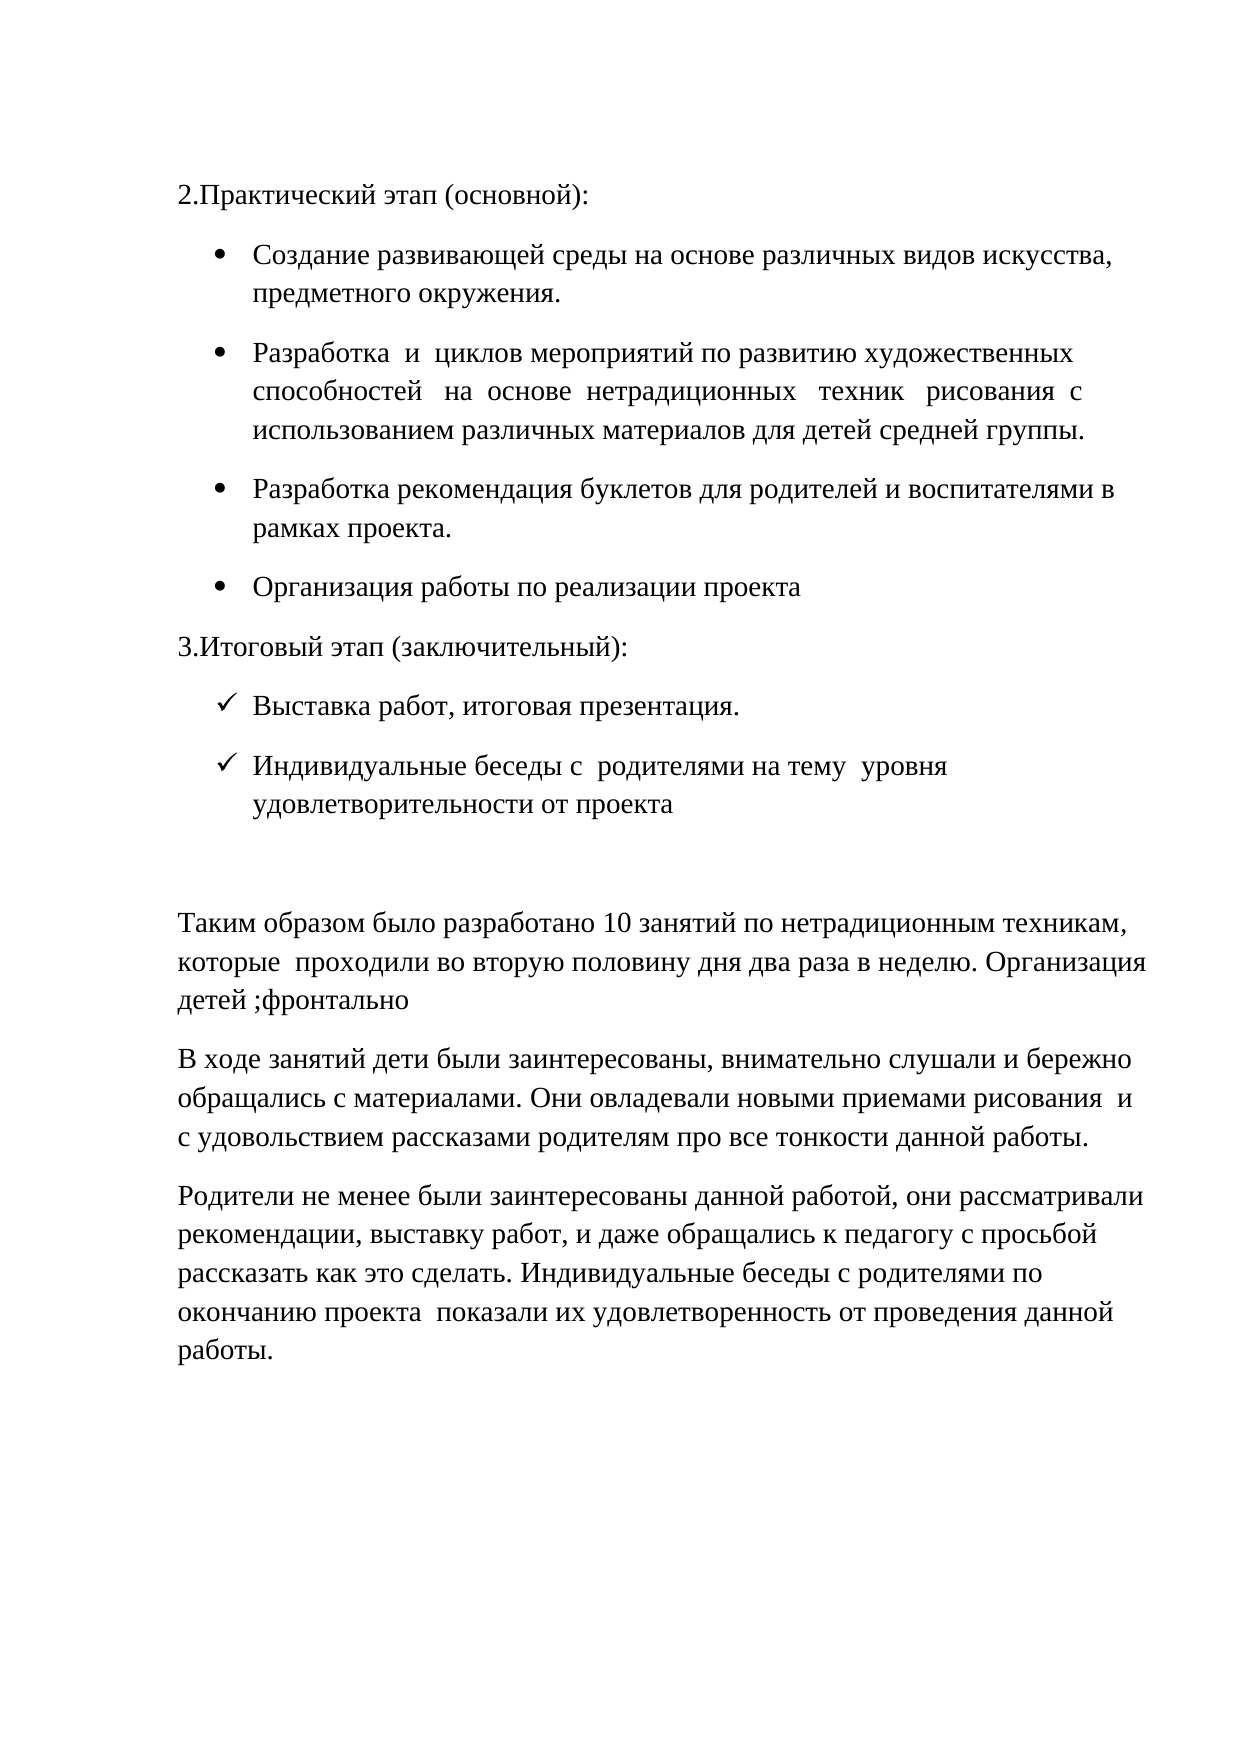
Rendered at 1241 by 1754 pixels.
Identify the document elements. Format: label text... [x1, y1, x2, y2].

list Создание развивающей среды на основе различных видов искусства, предметного окружения. [215, 237, 1152, 309]
list Разработка и циклов мероприятий по развитию художественных способностей на основе нетрадиционных техник рисования с использованием различных материалов для детей средней группы. [215, 335, 1152, 446]
text В ходе занятий дети были заинтересованы, внимательно слушали и бережно обращались с материалами. Они овладевали новыми приемами рисования и с удовольствием рассказами родителям про все тонкости данной работы. [177, 1042, 1152, 1152]
text 2.Практический этап (основной): [177, 177, 1152, 211]
text 3.Итоговый этап (заключительный): [177, 629, 1152, 662]
list Организация работы по реализации проекта [215, 569, 1152, 603]
text Родители не менее были заинтересованы данной работой, они рассматривали рекомендации, выставку работ, и даже обращались к педагогу с просьбой рассказать как это сделать. Индивидуальные беседы с родителями по окончанию проекта показали их удовлетворенность от проведения данной работы. [177, 1178, 1152, 1366]
list Индивидуальные беседы с родителями на тему уровня удовлетворительности от проекта [215, 748, 1152, 820]
list Разработка рекомендация буклетов для родителей и воспитателями в рамках проекта. [215, 471, 1152, 544]
list Выставка работ, итоговая презентация. [215, 688, 1152, 722]
text Таким образом было разработано 10 занятий по нетрадиционным техникам, которые проходили во вторую половину дня два раза в неделю. Организация детей ;фронтально [177, 905, 1152, 1016]
